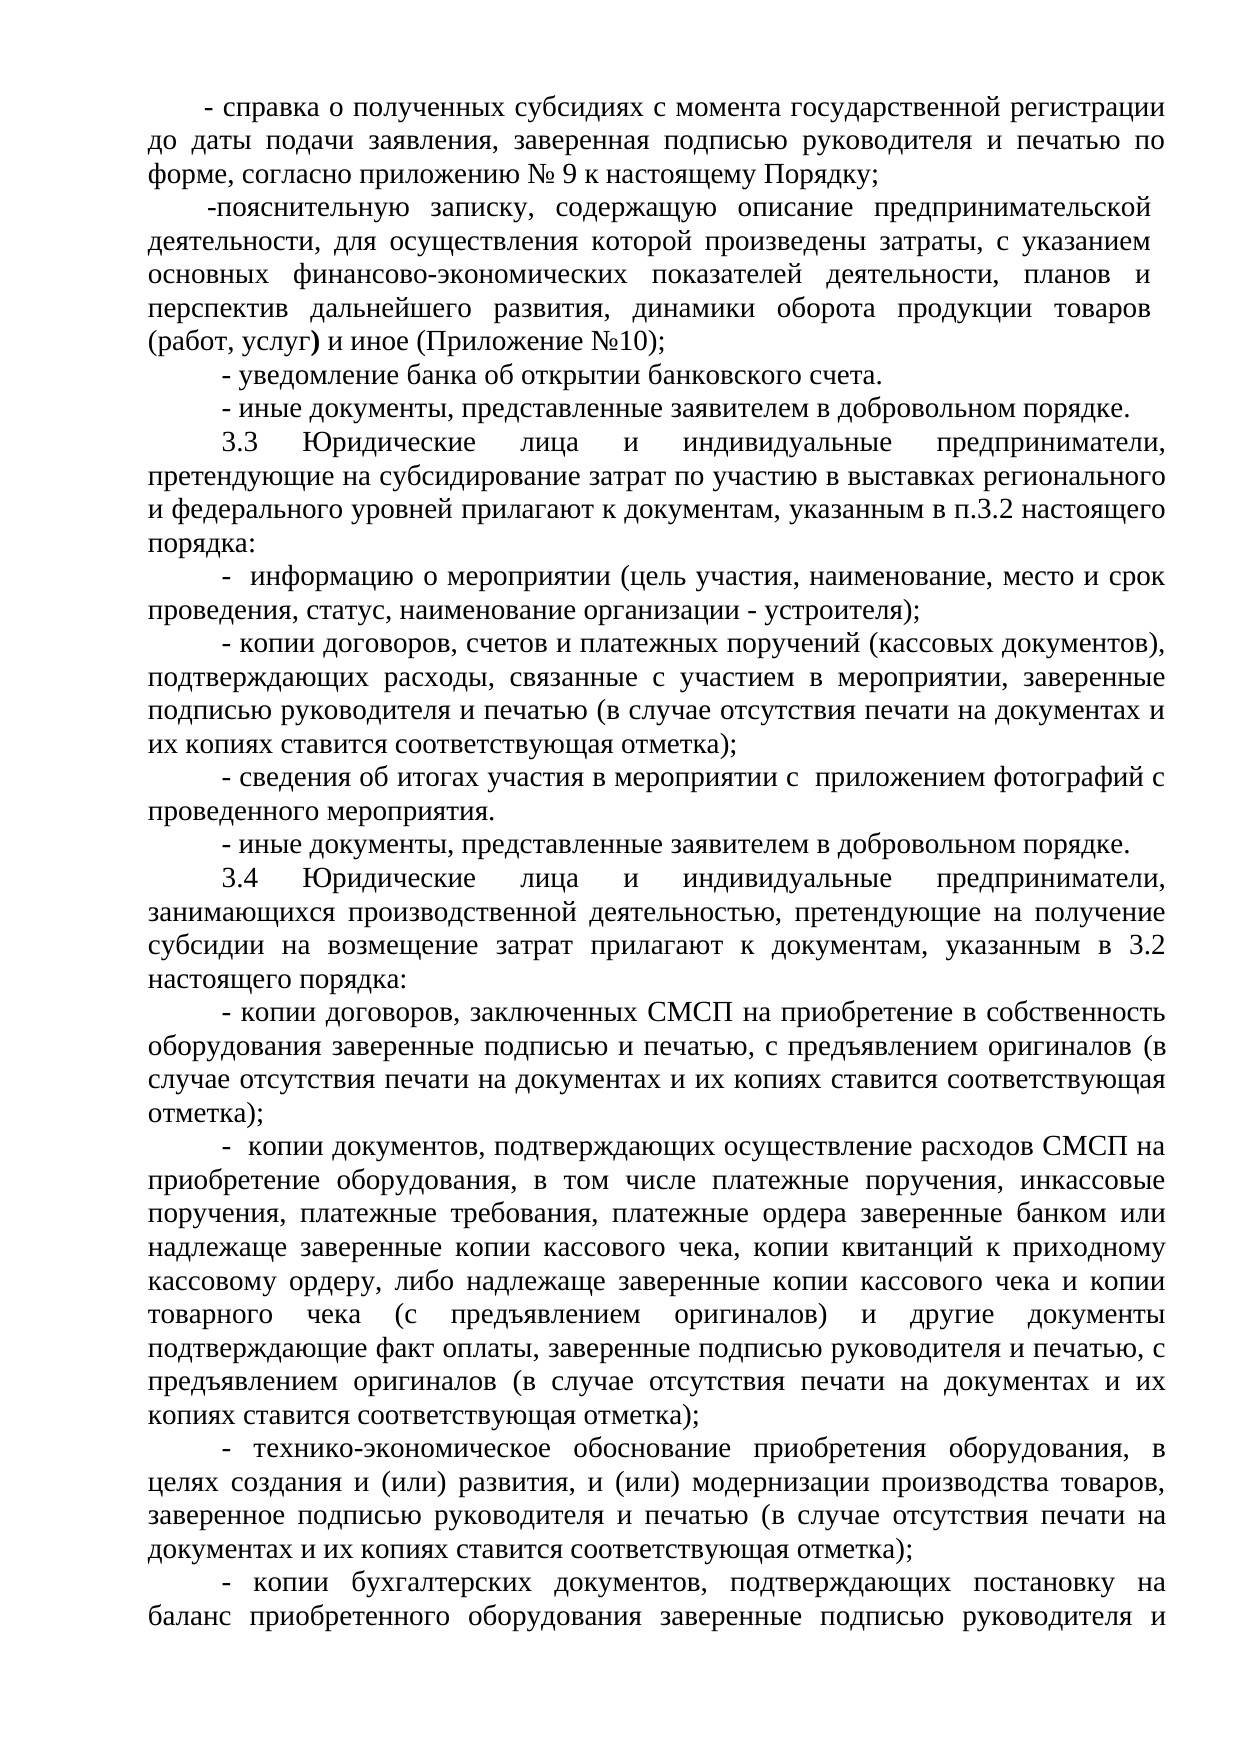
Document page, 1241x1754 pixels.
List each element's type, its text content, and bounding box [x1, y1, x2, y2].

text - иные документы, представленные заявителем в добровольном порядке. [148, 827, 1167, 860]
text - технико-экономическое обоснование приобретения оборудования, в целях создания и (или) развития, и (или) модернизации производства товаров, заверенное подписью руководителя и печатью (в случае отсутствия печати на документах и их копиях ставится соответствующая отметка); [148, 1430, 1167, 1564]
text - информацию о мероприятии (цель участия, наименование, место и срок проведения, статус, наименование организации - устроителя); [148, 558, 1167, 625]
text - иные документы, представленные заявителем в добровольном порядке. [148, 391, 1167, 424]
text - справка о полученных субсидиях с момента государственной регистрации до даты подачи заявления, заверенная подписью руководителя и печатью по форме, согласно приложению № 9 к настоящему Порядку; [148, 89, 1167, 189]
text - копии договоров, счетов и платежных поручений (кассовых документов), подтверждающих расходы, связанные с участием в мероприятии, заверенные подписью руководителя и печатью (в случае отсутствия печати на документах и их копиях ставится соответствующая отметка); [148, 625, 1167, 759]
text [148, 1564, 1167, 1632]
text -пояснительную записку, содержащую описание предпринимательской деятельности, для осуществления которой произведены затраты, с указанием основных финансово-экономических показателей деятельности, планов и перспектив дальнейшего развития, динамики оборота продукции товаров (работ, услуг) и иное (Приложение №10); [148, 189, 1152, 357]
text - сведения об итогах участия в мероприятии с приложением фотографий с проведенного мероприятия. [148, 759, 1167, 827]
text 3.4 Юридические лица и индивидуальные предприниматели, занимающихся производственной деятельностью, претендующие на получение субсидии на возмещение затрат прилагают к документам, указанным в 3.2 настоящего порядка: [148, 860, 1167, 994]
text - уведомление банка об открытии банковского счета. [148, 357, 1167, 391]
text 3.3 Юридические лица и индивидуальные предприниматели, претендующие на субсидирование затрат по участию в выставках регионального и федерального уровней прилагают к документам, указанным в п.3.2 настоящего порядка: [148, 424, 1167, 558]
text - копии договоров, заключенных СМСП на приобретение в собственность оборудования заверенные подписью и печатью, с предъявлением оригиналов (в случае отсутствия печати на документах и их копиях ставится соответствующая отметка); [148, 994, 1167, 1128]
text - копии документов, подтверждающих осуществление расходов СМСП на приобретение оборудования, в том числе платежные поручения, инкассовые поручения, платежные требования, платежные ордера заверенные банком или надлежаще заверенные копии кассового чека, копии квитанций к приходному кассовому ордеру, либо надлежаще заверенные копии кассового чека и копии товарного чека (с предъявлением оригиналов) и другие документы подтверждающие факт оплаты, заверенные подписью руководителя и печатью, с предъявлением оригиналов (в случае отсутствия печати на документах и их копиях ставится соответствующая отметка); [148, 1128, 1167, 1430]
